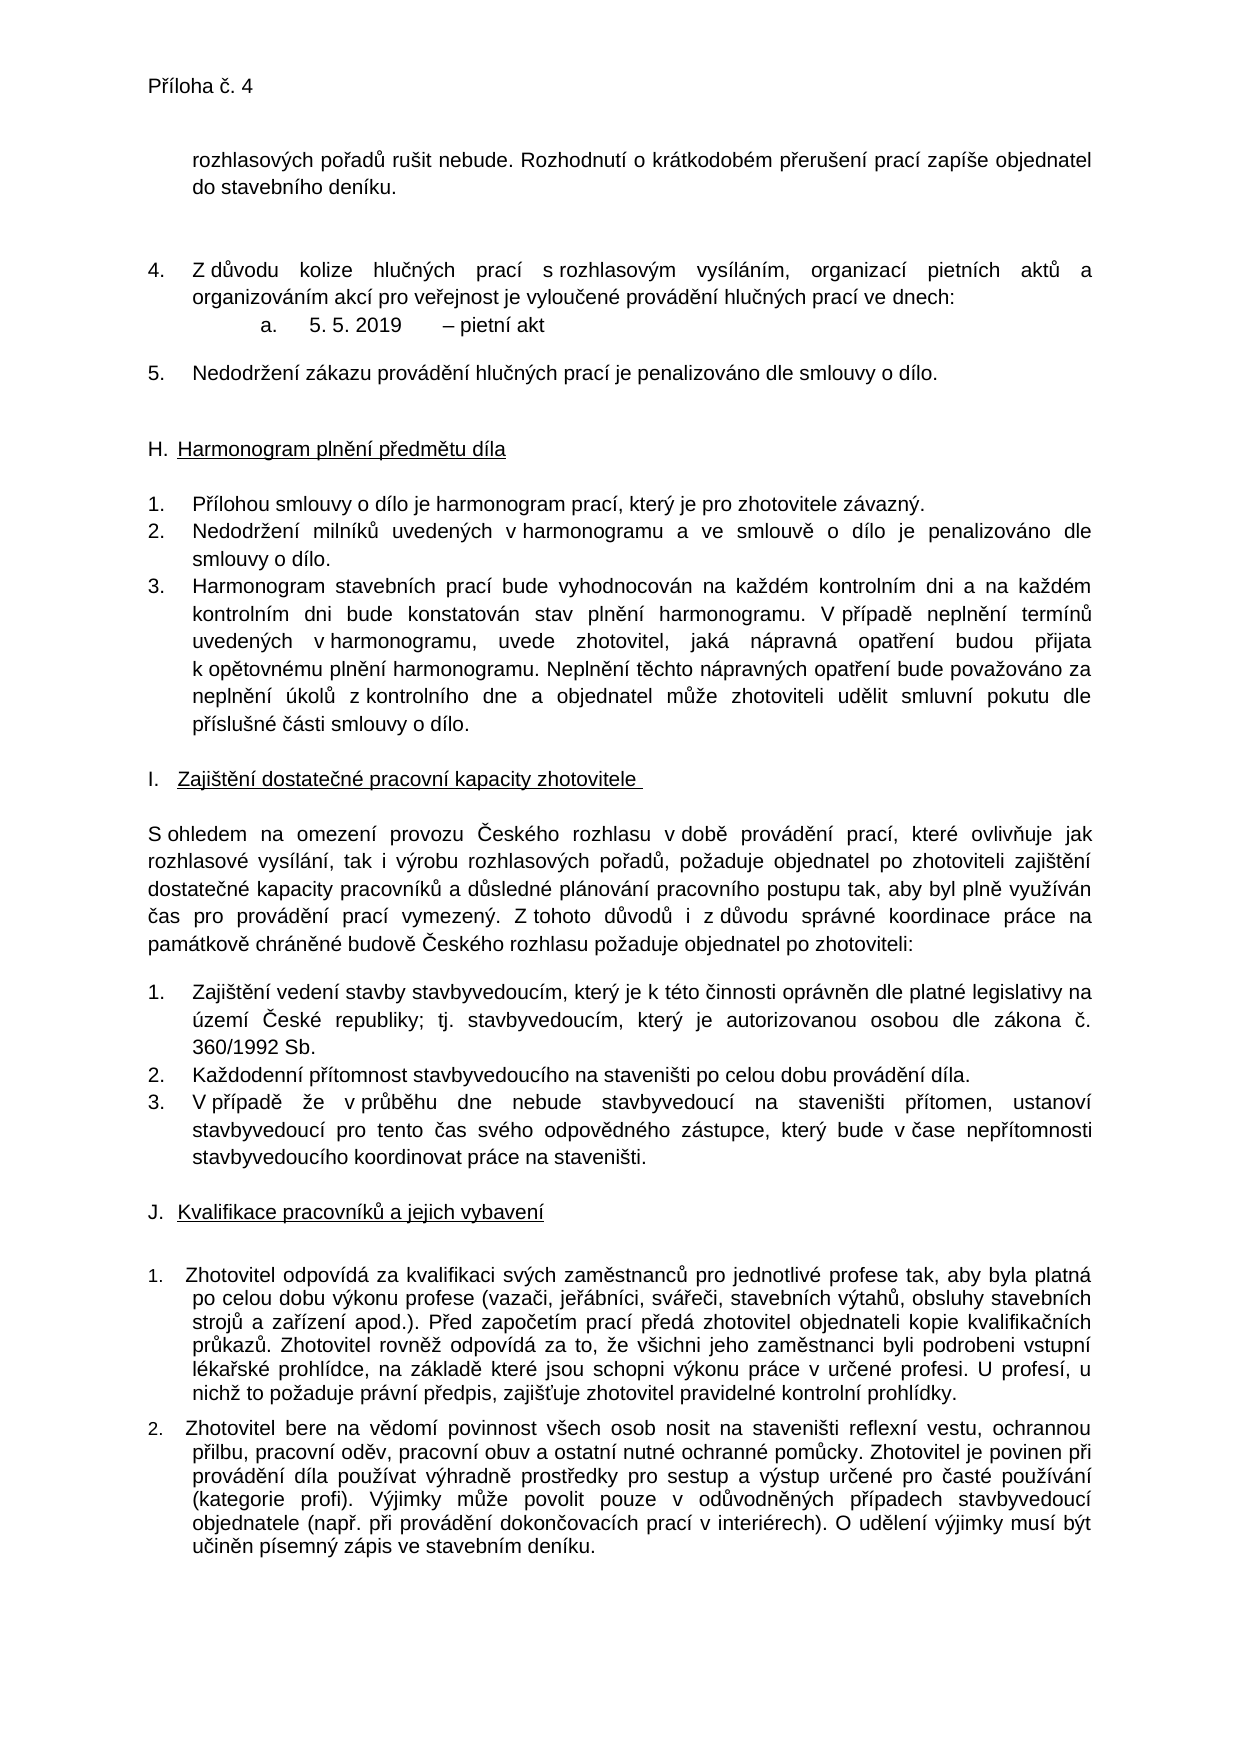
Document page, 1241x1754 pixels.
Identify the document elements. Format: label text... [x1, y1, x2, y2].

list Zhotovitel bere na vědomí povinnost všech osob nosit na staveništi reflexní vestu, ochrannou přilbu, pracovní oděv, pracovní obuv a ostatní nutné ochranné pomůcky. Zhotovitel je povinen při provádění díla používat výhradně prostředky pro sestup a výstup určené pro časté používání (kategorie profi). Výjimky může povolit pouze v odůvodněných případech stavbyvedoucí objednatele (např. při provádění dokončovacích prací v interiérech). O udělení výjimky musí být učiněn písemný zápis ve stavebním deníku. [148, 1417, 1093, 1558]
list Zhotovitel odpovídá za kvalifikaci svých zaměstnanců pro jednotlivé profese tak, aby byla platná po celou dobu výkonu profese (vazači, jeřábníci, svářeči, stavebních výtahů, obsluhy stavebních strojů a zařízení apod.). Před započetím prací předá zhotovitel objednateli kopie kvalifikačních průkazů. Zhotovitel rovněž odpovídá za to, že všichni jeho zaměstnanci byli podrobeni vstupní lékařské prohlídce, na základě které jsou schopni výkonu práce v určené profesi. U profesí, u nichž to požaduje právní předpis, zajišťuje zhotovitel pravidelné kontrolní prohlídky. [148, 1263, 1093, 1404]
list Kvalifikace pracovníků a jejich vybavení [148, 1199, 1093, 1225]
list V případě že v průběhu dne nebude stavbyvedoucí na staveništi přítomen, ustanoví stavbyvedoucí pro tento čas svého odpovědného zástupce, který bude v čase nepřítomnosti stavbyvedoucího koordinovat práce na staveništi. [148, 1090, 1093, 1169]
list Přílohou smlouvy o dílo je harmonogram prací, který je pro zhotovitele závazný. [148, 492, 1093, 516]
list Z důvodu kolize hlučných prací s rozhlasovým vysíláním, organizací pietních aktů a organizováním akcí pro veřejnost je vyloučené provádění hlučných prací ve dnech: [148, 258, 1093, 309]
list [148, 148, 1093, 199]
list Každodenní přítomnost stavbyvedoucího na staveništi po celou dobu provádění díla. [148, 1063, 1093, 1087]
text S ohledem na omezení provozu Českého rozhlasu v době provádění prací, které ovlivňuje jak rozhlasové vysílání, tak i výrobu rozhlasových pořadů, požaduje objednatel po zhotoviteli zajištění dostatečné kapacity pracovníků a důsledné plánování pracovního postupu tak, aby byl plně využíván čas pro provádění prací vymezený. Z tohoto důvodů i z důvodu správné koordinace práce na památkově chráněné budově Českého rozhlasu požaduje objednatel po zhotoviteli: [148, 822, 1093, 956]
list 5. 5. 2019 – pietní akt [260, 313, 1093, 337]
list Nedodržení milníků uvedených v harmonogramu a ve smlouvě o dílo je penalizováno dle smlouvy o dílo. [148, 519, 1093, 571]
list Nedodržení zákazu provádění hlučných prací je penalizováno dle smlouvy o dílo. [148, 361, 1093, 385]
list Harmonogram plnění předmětu díla [148, 437, 1093, 461]
list Zajištění dostatečné pracovní kapacity zhotovitele [148, 767, 1093, 791]
list Harmonogram stavebních prací bude vyhodnocován na každém kontrolním dni a na každém kontrolním dni bude konstatován stav plnění harmonogramu. V případě neplnění termínů uvedených v harmonogramu, uvede zhotovitel, jaká nápravná opatření budou přijata k opětovnému plnění harmonogramu. Neplnění těchto nápravných opatření bude považováno za neplnění úkolů z kontrolního dne a objednatel může zhotoviteli udělit smluvní pokutu dle příslušné části smlouvy o dílo. [148, 574, 1093, 736]
list Zajištění vedení stavby stavbyvedoucím, který je k této činnosti oprávněn dle platné legislativy na území České republiky; tj. stavbyvedoucím, který je autorizovanou osobou dle zákona č. 360/1992 Sb. [148, 980, 1093, 1059]
